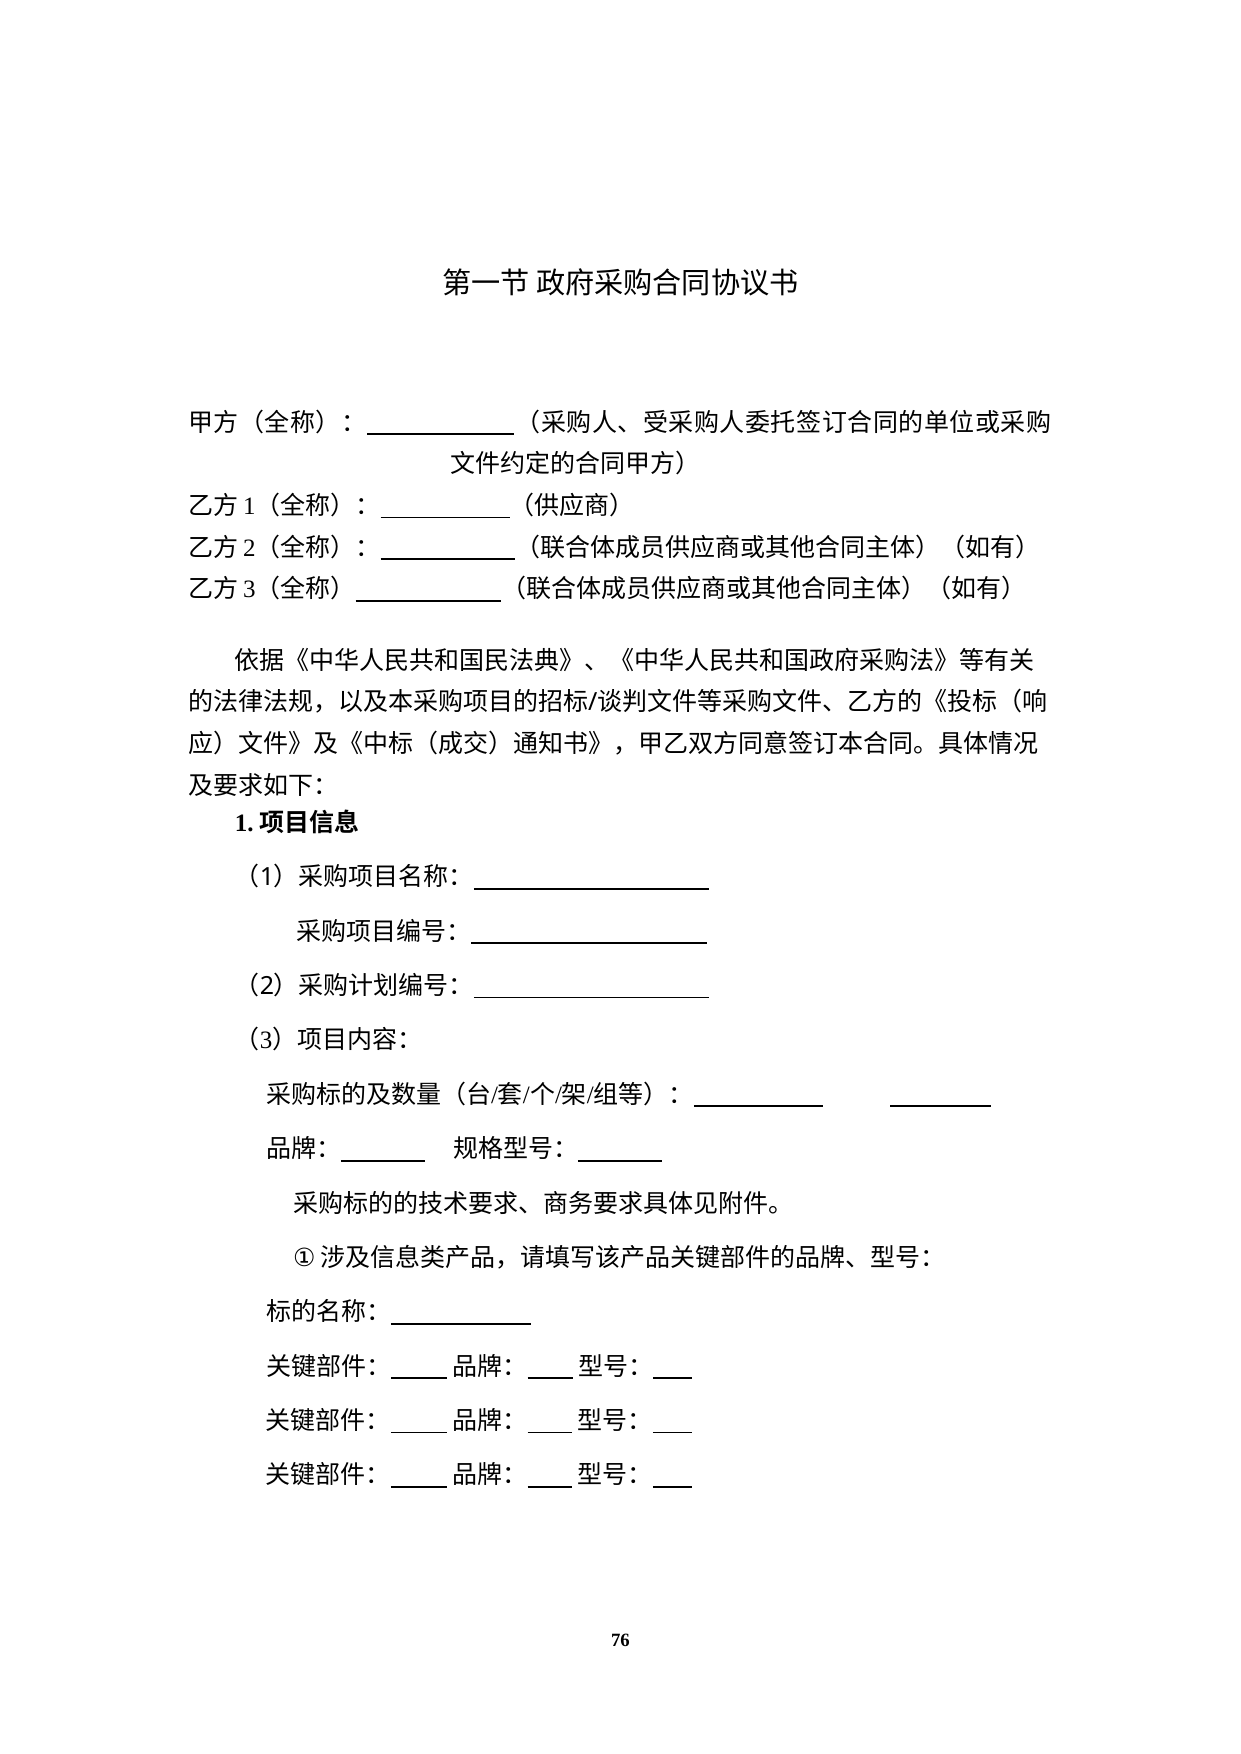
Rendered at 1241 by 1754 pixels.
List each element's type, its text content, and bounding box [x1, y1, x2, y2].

text 采购标的及数量（台/套/个/架/组等）： [188, 1074, 1052, 1111]
text 关键部件： 品牌： 型号： [188, 1401, 1052, 1437]
text 关键部件： 品牌： 型号： [188, 1455, 1052, 1491]
text ①涉及信息类产品，请填写该产品关键部件的品牌、型号： [188, 1237, 1052, 1274]
text 甲方（全称）： （采购人、受采购人委托签订合同的单位或采购 文件约定的合同甲方） [188, 398, 1052, 481]
text 乙方2（全称）： （联合体成员供应商或其他合同主体）（如有） [188, 523, 1052, 564]
text 标的名称： [188, 1292, 1052, 1328]
list 项目信息 [188, 802, 1052, 839]
text 乙方1（全称）： （供应商） [188, 481, 1052, 523]
text 关键部件： 品牌： 型号： [188, 1346, 1052, 1382]
list 采购项目名称： [188, 857, 1052, 893]
text 采购项目编号： [188, 911, 1052, 947]
text （3）项目内容： [188, 1020, 1052, 1056]
subtitle 第一节 政府采购合同协议书 [188, 260, 1052, 302]
text 乙方3（全称） （联合体成员供应商或其他合同主体）（如有） [188, 564, 1052, 606]
text 品牌： 规格型号： [188, 1129, 1052, 1165]
text 依据《中华人民共和国民法典》、《中华人民共和国政府采购法》等有关的法律法规，以及本采购项目的招标/谈判文件等采购文件、乙方的《投标（响应）文件》及《中标（成交）通知书》，甲乙双方同意签订本合同。具体情况及要求如下： [188, 636, 1052, 802]
text 采购标的的技术要求、商务要求具体见附件。 [188, 1183, 1052, 1219]
text （2）采购计划编号： [188, 966, 1052, 1002]
